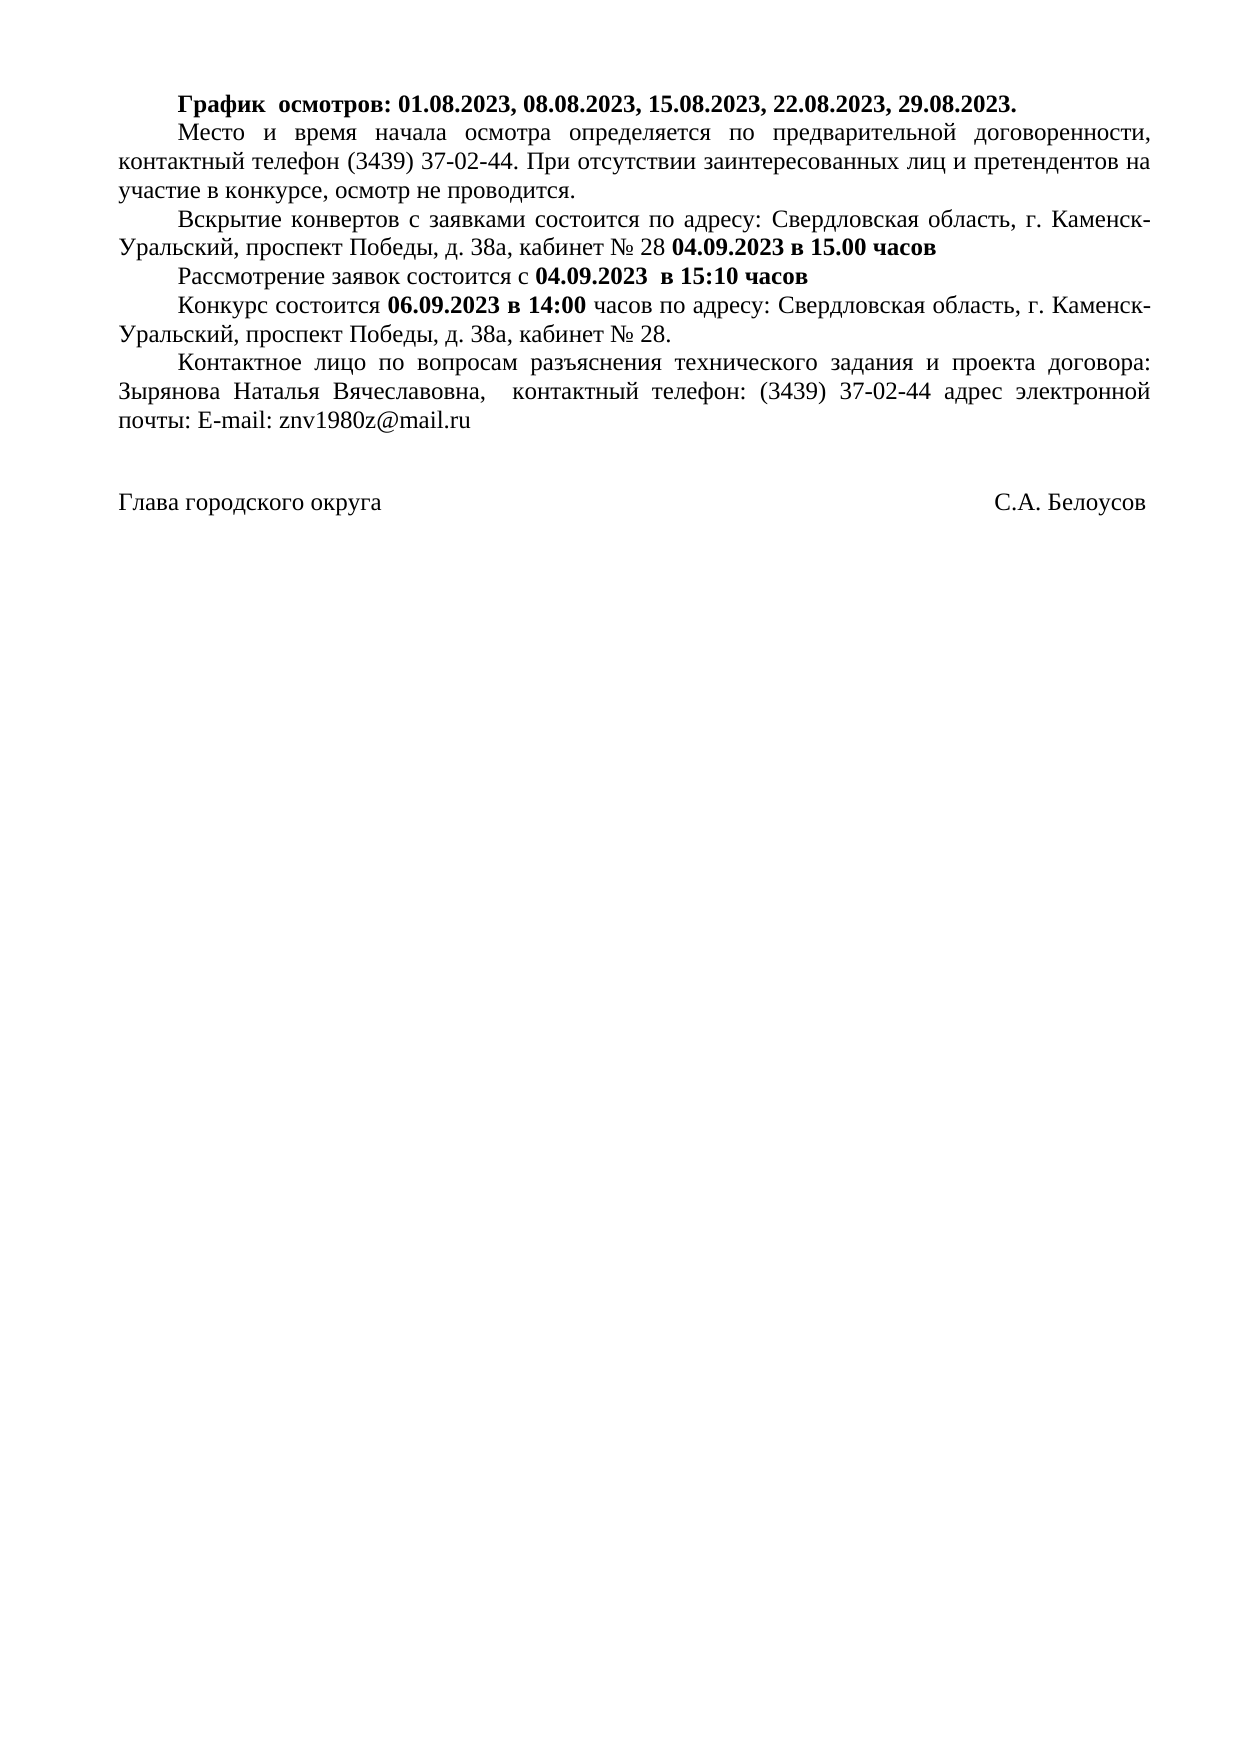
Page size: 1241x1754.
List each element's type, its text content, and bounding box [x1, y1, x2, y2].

text График осмотров: 01.08.2023, 08.08.2023, 15.08.2023, 22.08.2023, 29.08.2023. [118, 89, 1152, 117]
text Конкурс состоится 06.09.2023 в 14:00 часов по адресу: Свердловская область, г. Каменск-Уральский, проспект Победы, д. 38а, кабинет № 28. [118, 290, 1152, 347]
text Рассмотрение заявок состоится с 04.09.2023 в 15:10 часов [118, 261, 1152, 290]
text Вскрытие конвертов с заявками состоится по адресу: Свердловская область, г. Каменск-Уральский, проспект Победы, д. 38а, кабинет № 28 04.09.2023 в 15.00 часов [118, 204, 1152, 261]
text Глава городского округа С.А. Белоусов [118, 487, 1152, 516]
text Контактное лицо по вопросам разъяснения технического задания и проекта договора: Зырянова Наталья Вячеславовна, контактный телефон: (3439) 37-02-44 адрес электронной почты: E-mail: znv1980z@mail.ru [118, 347, 1152, 434]
text Место и время начала осмотра определяется по предварительной договоренности, контактный телефон (3439) 37-02-44. При отсутствии заинтересованных лиц и претендентов на участие в конкурсе, осмотр не проводится. [118, 117, 1152, 204]
